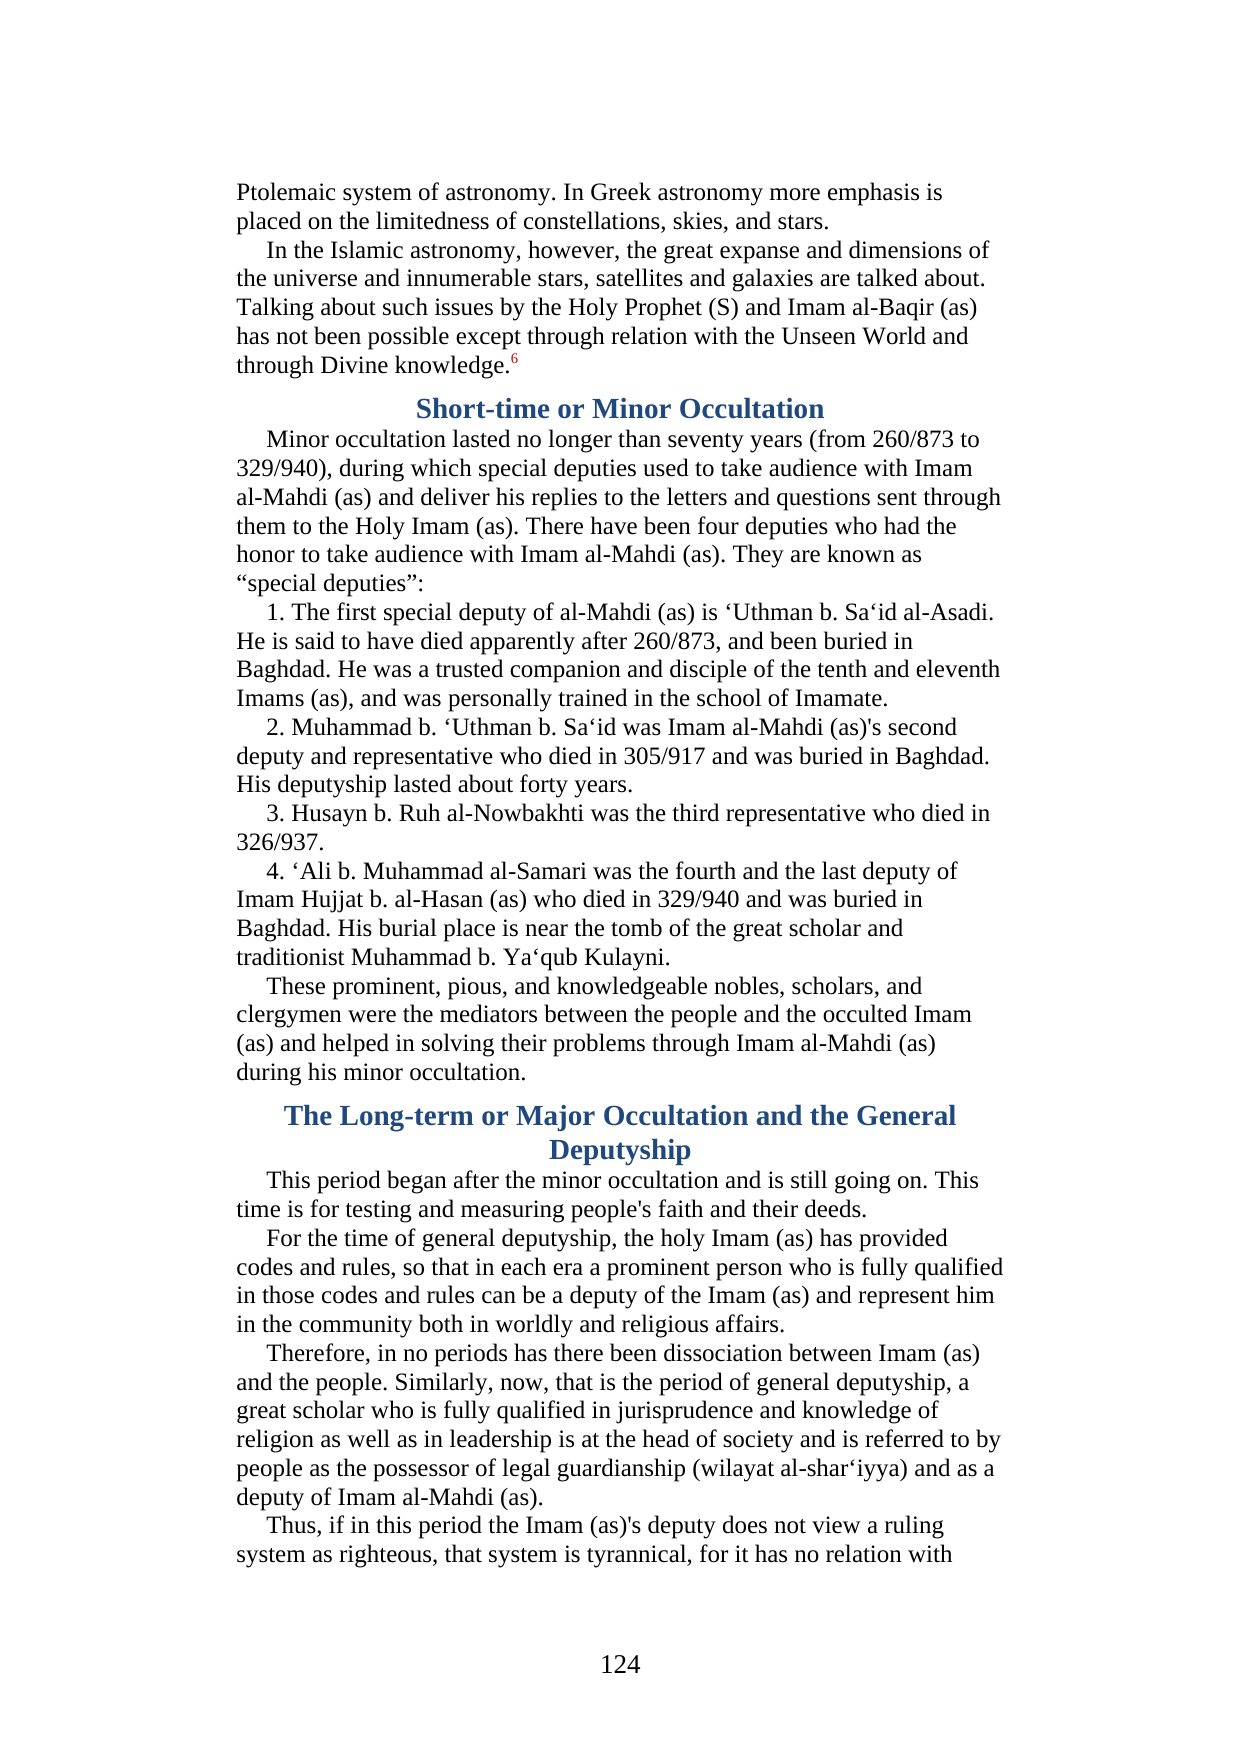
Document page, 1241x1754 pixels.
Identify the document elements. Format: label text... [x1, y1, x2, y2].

text Therefore, in no periods has there been dissociation between Imam (as) and the people. Similarly, now, that is the period of general deputyship, a great scholar who is fully qualified in jurisprudence and knowledge of religion as well as in leadership is at the head of society and is referred to by people as the possessor of legal guardianship (wilayat al-shar‘iyya) and as a deputy of Imam al-Mahdi (as). [236, 1338, 1004, 1510]
text 4. ‘Ali b. Muhammad al-Samari was the fourth and the last deputy of Imam Hujjat b. al-Hasan (as) who died in 329/940 and was buried in Baghdad. His burial place is near the tomb of the great scholar and traditionist Muhammad b. Ya‘qub Kulayni. [236, 856, 1004, 971]
text 3. Husayn b. Ruh al-Nowbakhti was the third representative who died in 326/937. [236, 798, 1004, 856]
subtitle The Long-term or Major Occultation and the General Deputyship [236, 1098, 1004, 1165]
text 1. The first special deputy of al-Mahdi (as) is ‘Uthman b. Sa‘id al-Asadi. He is said to have died apparently after 260/873, and been buried in Baghdad. He was a trusted companion and disciple of the tenth and eleventh Imams (as), and was personally trained in the school of Imamate. [236, 597, 1004, 712]
text In the Islamic astronomy, however, the great expanse and dimensions of the universe and innumerable stars, satellites and galaxies are talked about. Talking about such issues by the Holy Prophet (S) and Imam al-Baqir (as) has not been possible except through relation with the Unseen World and through Divine knowledge.6 [236, 235, 1004, 378]
text For the time of general deputyship, the holy Imam (as) has provided codes and rules, so that in each era a prominent person who is fully qualified in those codes and rules can be a deputy of the Imam (as) and represent him in the community both in worldly and religious affairs. [236, 1223, 1004, 1338]
text Minor occultation lasted no longer than seventy years (from 260/873 to 329/940), during which special deputies used to take audience with Imam al-Mahdi (as) and deliver his replies to the letters and questions sent through them to the Holy Imam (as). There have been four deputies who had the honor to take audience with Imam al-Mahdi (as). They are known as “special deputies”: [236, 424, 1004, 597]
text This period began after the minor occultation and is still going on. This time is for testing and measuring people's faith and their deeds. [236, 1165, 1004, 1223]
text These prominent, pious, and knowledgeable nobles, scholars, and clergymen were the mediators between the people and the occulted Imam (as) and helped in solving their problems through Imam al-Mahdi (as) during his minor occultation. [236, 971, 1004, 1086]
text 2. Muhammad b. ‘Uthman b. Sa‘id was Imam al-Mahdi (as)'s second deputy and representative who died in 305/917 and was buried in Baghdad. His deputyship lasted about forty years. [236, 712, 1004, 798]
subtitle Short-time or Minor Occultation [236, 391, 1004, 424]
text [236, 1510, 1004, 1568]
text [236, 177, 1004, 235]
